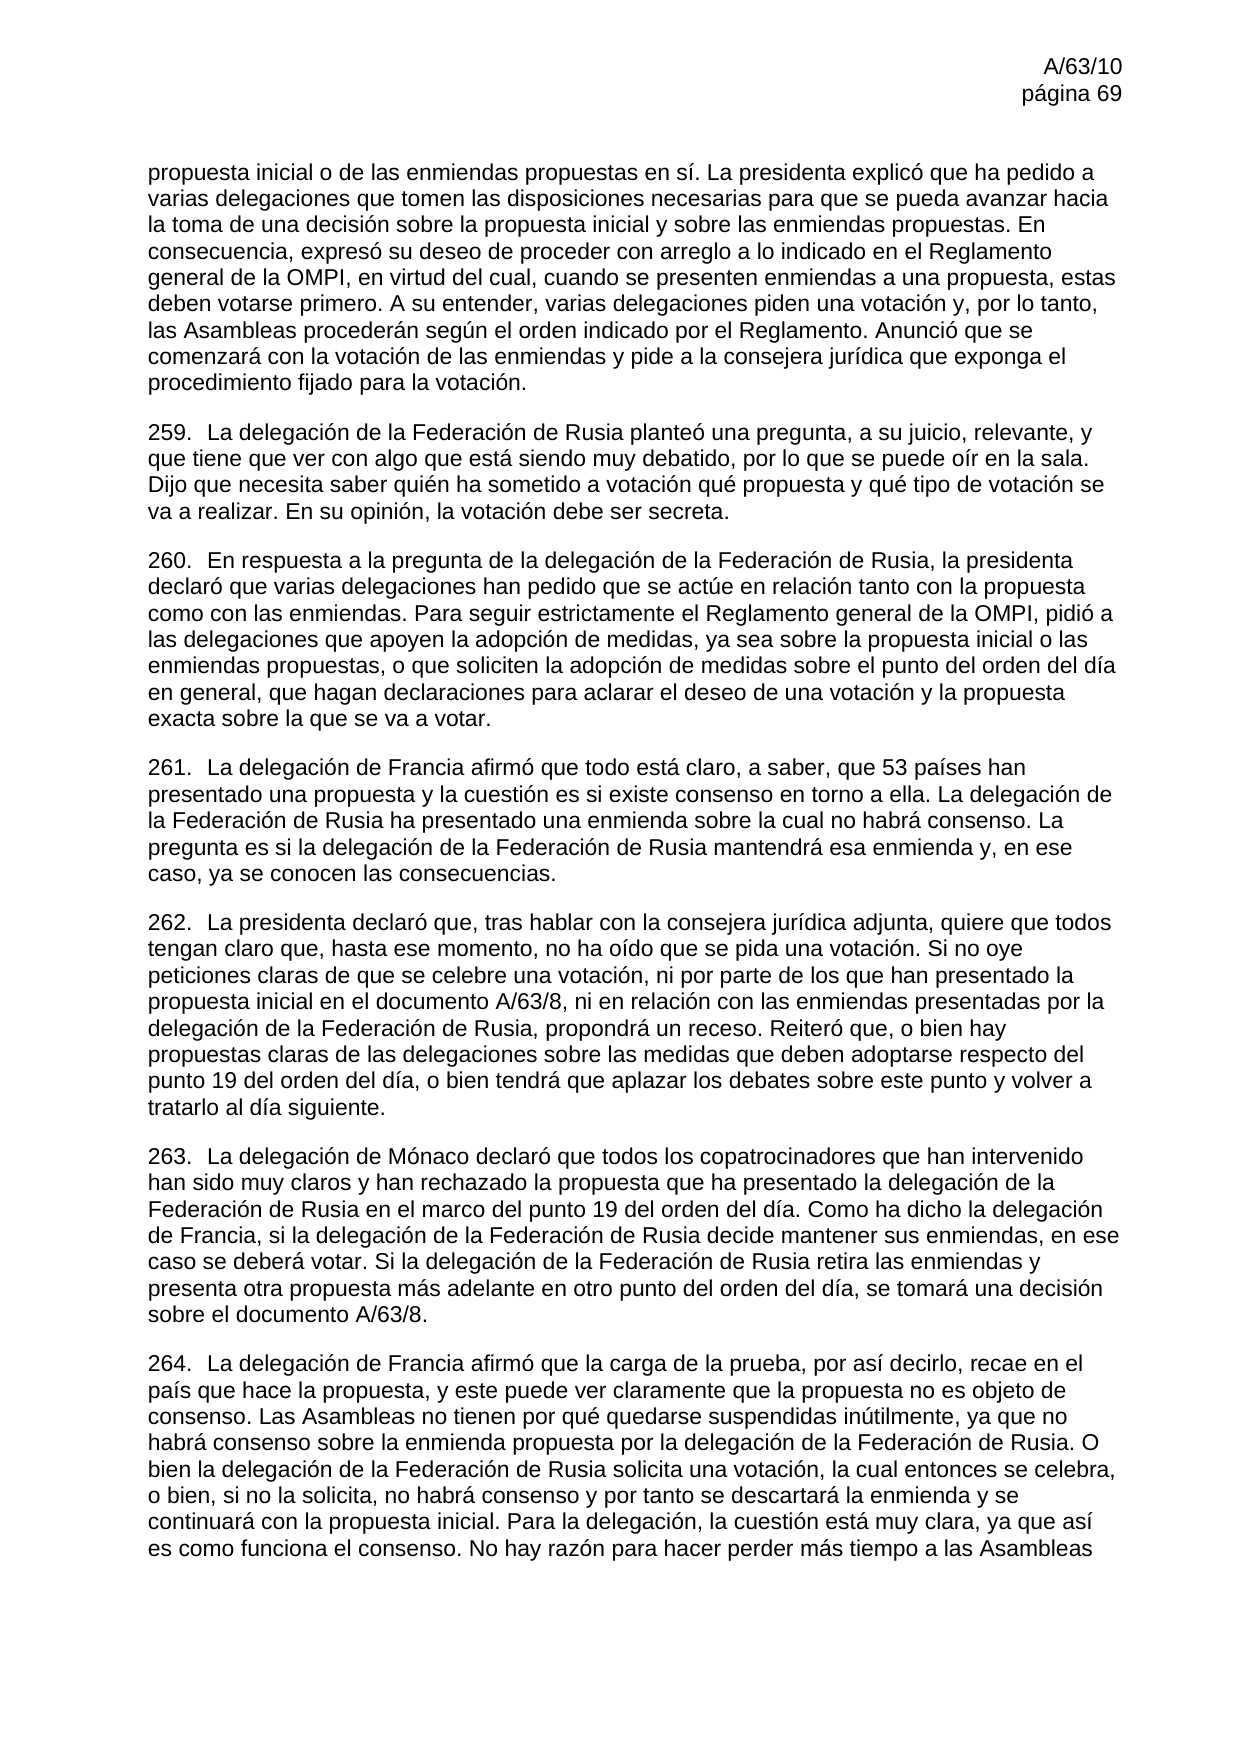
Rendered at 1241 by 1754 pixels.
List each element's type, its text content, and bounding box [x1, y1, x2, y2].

text La presidenta declaró que, tras hablar con la consejera jurídica adjunta, quiere que todos tengan claro que, hasta ese momento, no ha oído que se pida una votación. Si no oye peticiones claras de que se celebre una votación, ni por parte de los que han presentado la propuesta inicial en el documento A/63/8, ni en relación con las enmiendas presentadas por la delegación de la Federación de Rusia, propondrá un receso. Reiteró que, o bien hay propuestas claras de las delegaciones sobre las medidas que deben adoptarse respecto del punto 19 del orden del día, o bien tendrá que aplazar los debates sobre este punto y volver a tratarlo al día siguiente. [148, 909, 1122, 1120]
text En respuesta a la pregunta de la delegación de la Federación de Rusia, la presidenta declaró que varias delegaciones han pedido que se actúe en relación tanto con la propuesta como con las enmiendas. Para seguir estrictamente el Reglamento general de la OMPI, pidió a las delegaciones que apoyen la adopción de medidas, ya sea sobre la propuesta inicial o las enmiendas propuestas, o que soliciten la adopción de medidas sobre el punto del orden del día en general, que hagan declaraciones para aclarar el deseo de una votación y la propuesta exacta sobre la que se va a votar. [148, 547, 1122, 731]
text La delegación de Francia afirmó que todo está claro, a saber, que 53 países han presentado una propuesta y la cuestión es si existe consenso en torno a ella. La delegación de la Federación de Rusia ha presentado una enmienda sobre la cual no habrá consenso. La pregunta es si la delegación de la Federación de Rusia mantendrá esa enmienda y, en ese caso, ya se conocen las consecuencias. [148, 754, 1122, 886]
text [148, 1350, 1122, 1561]
text La delegación de Mónaco declaró que todos los copatrocinadores que han intervenido han sido muy claros y han rechazado la propuesta que ha presentado la delegación de la Federación de Rusia en el marco del punto 19 del orden del día. Como ha dicho la delegación de Francia, si la delegación de la Federación de Rusia decide mantener sus enmiendas, en ese caso se deberá votar. Si la delegación de la Federación de Rusia retira las enmiendas y presenta otra propuesta más adelante en otro punto del orden del día, se tomará una decisión sobre el documento A/63/8. [148, 1143, 1122, 1327]
text La delegación de la Federación de Rusia planteó una pregunta, a su juicio, relevante, y que tiene que ver con algo que está siendo muy debatido, por lo que se puede oír en la sala. Dijo que necesita saber quién ha sometido a votación qué propuesta y qué tipo de votación se va a realizar. En su opinión, la votación debe ser secreta. [148, 419, 1122, 524]
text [148, 158, 1122, 396]
